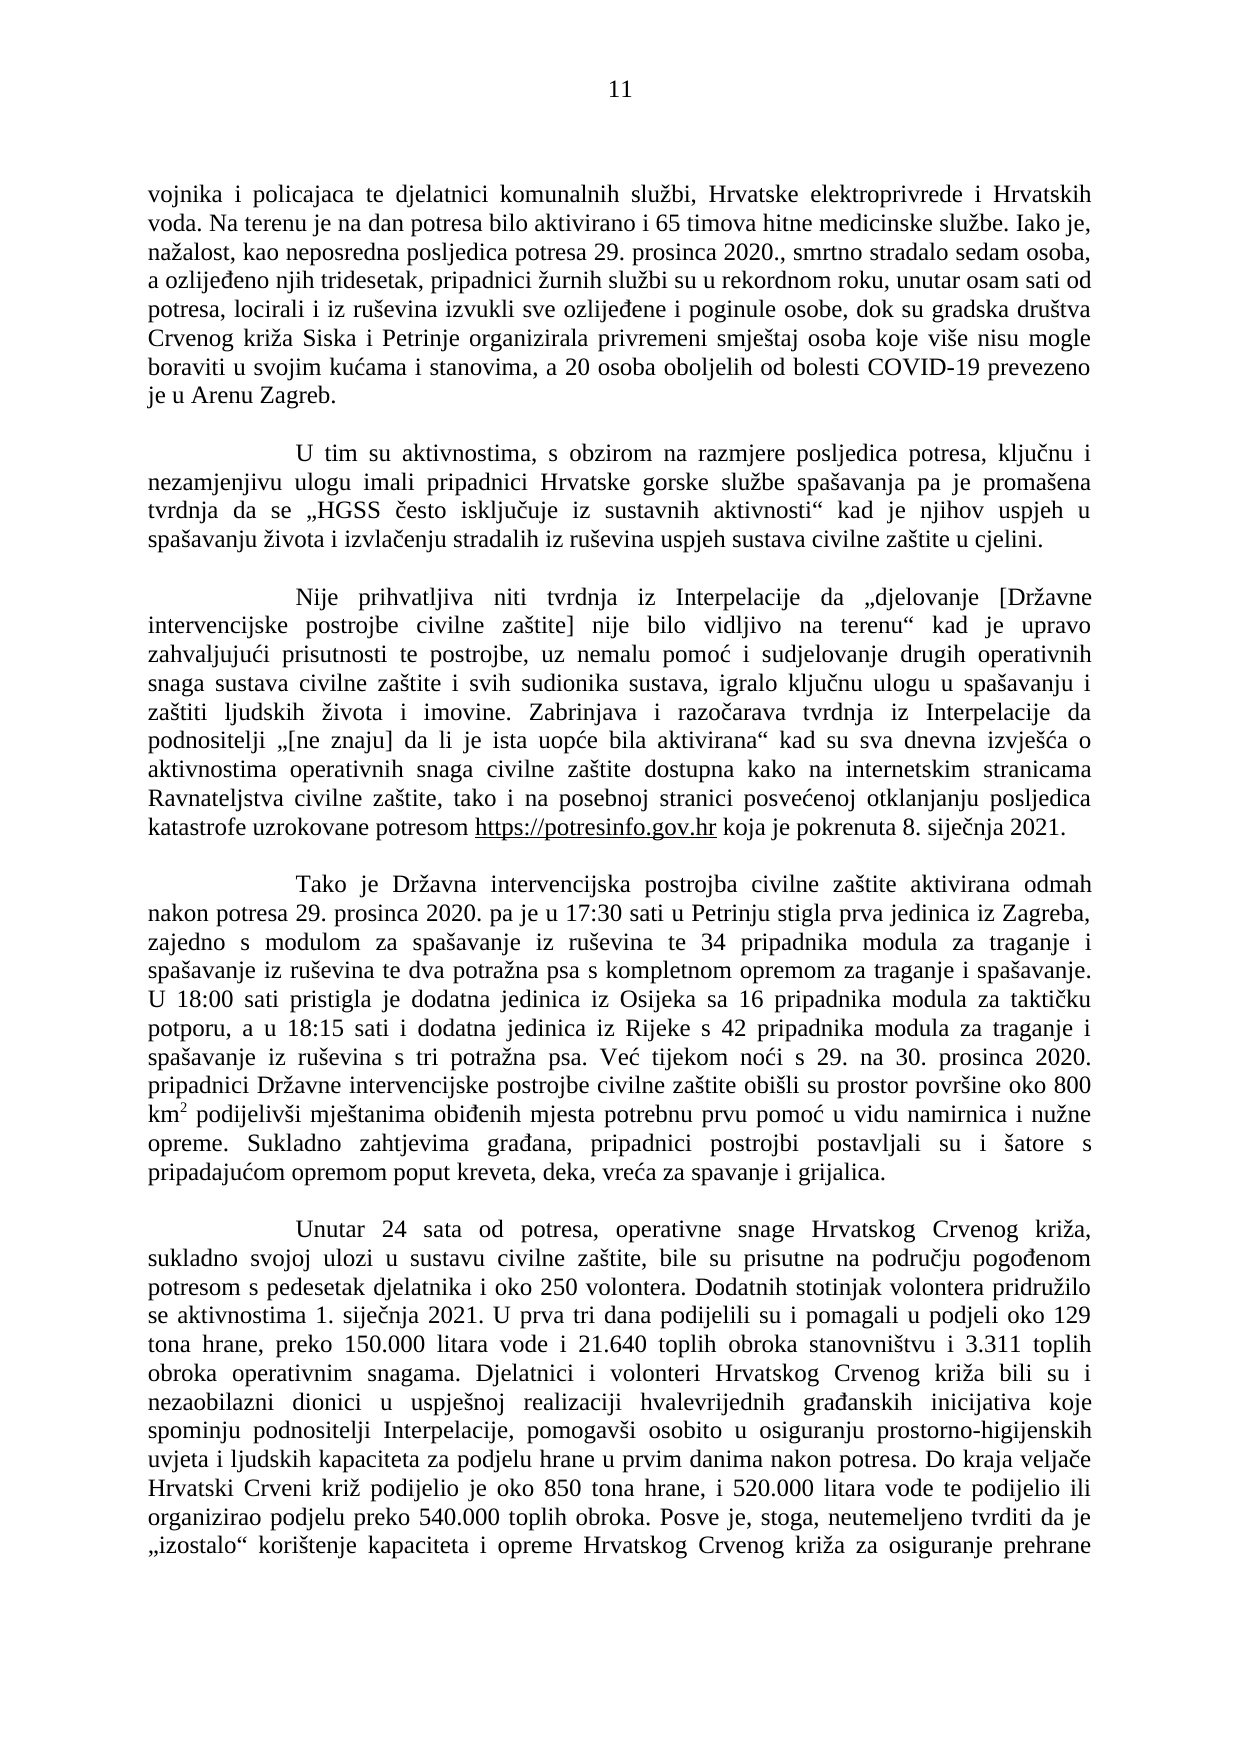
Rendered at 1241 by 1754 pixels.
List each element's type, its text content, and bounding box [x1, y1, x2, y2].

text Nije prihvatljiva niti tvrdnja iz Interpelacije da „djelovanje [Državne intervencijske postrojbe civilne zaštite] nije bilo vidljivo na terenu“ kad je upravo zahvaljujući prisutnosti te postrojbe, uz nemalu pomoć i sudjelovanje drugih operativnih snaga sustava civilne zaštite i svih sudionika sustava, igralo ključnu ulogu u spašavanju i zaštiti ljudskih života i imovine. Zabrinjava i razočarava tvrdnja iz Interpelacije da podnositelji „[ne znaju] da li je ista uopće bila aktivirana“ kad su sva dnevna izvješća o aktivnostima operativnih snaga civilne zaštite dostupna kako na internetskim stranicama Ravnateljstva civilne zaštite, tako i na posebnoj stranici posvećenoj otklanjanju posljedica katastrofe uzrokovane potresom https://potresinfo.gov.hr koja je pokrenuta 8. siječnja 2021. [148, 582, 1092, 840]
text Tako je Državna intervencijska postrojba civilne zaštite aktivirana odmah nakon potresa 29. prosinca 2020. pa je u 17:30 sati u Petrinju stigla prva jedinica iz Zagreba, zajedno s modulom za spašavanje iz ruševina te 34 pripadnika modula za traganje i spašavanje iz ruševina te dva potražna psa s kompletnom opremom za traganje i spašavanje. U 18:00 sati pristigla je dodatna jedinica iz Osijeka sa 16 pripadnika modula za taktičku potporu, a u 18:15 sati i dodatna jedinica iz Rijeke s 42 pripadnika modula za traganje i spašavanje iz ruševina s tri potražna psa. Već tijekom noći s 29. na 30. prosinca 2020. pripadnici Državne intervencijske postrojbe civilne zaštite obišli su prostor površine oko 800 km2 podijelivši mještanima obiđenih mjesta potrebnu prvu pomoć u vidu namirnica i nužne opreme. Sukladno zahtjevima građana, pripadnici postrojbi postavljali su i šatore s pripadajućom opremom poput kreveta, deka, vreća za spavanje i grijalica. [148, 869, 1092, 1185]
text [148, 179, 1092, 409]
text U tim su aktivnostima, s obzirom na razmjere posljedica potresa, ključnu i nezamjenjivu ulogu imali pripadnici Hrvatske gorske službe spašavanja pa je promašena tvrdnja da se „HGSS često isključuje iz sustavnih aktivnosti“ kad je njihov uspjeh u spašavanju života i izvlačenju stradalih iz ruševina uspjeh sustava civilne zaštite u cjelini. [148, 438, 1092, 553]
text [148, 1214, 1092, 1559]
